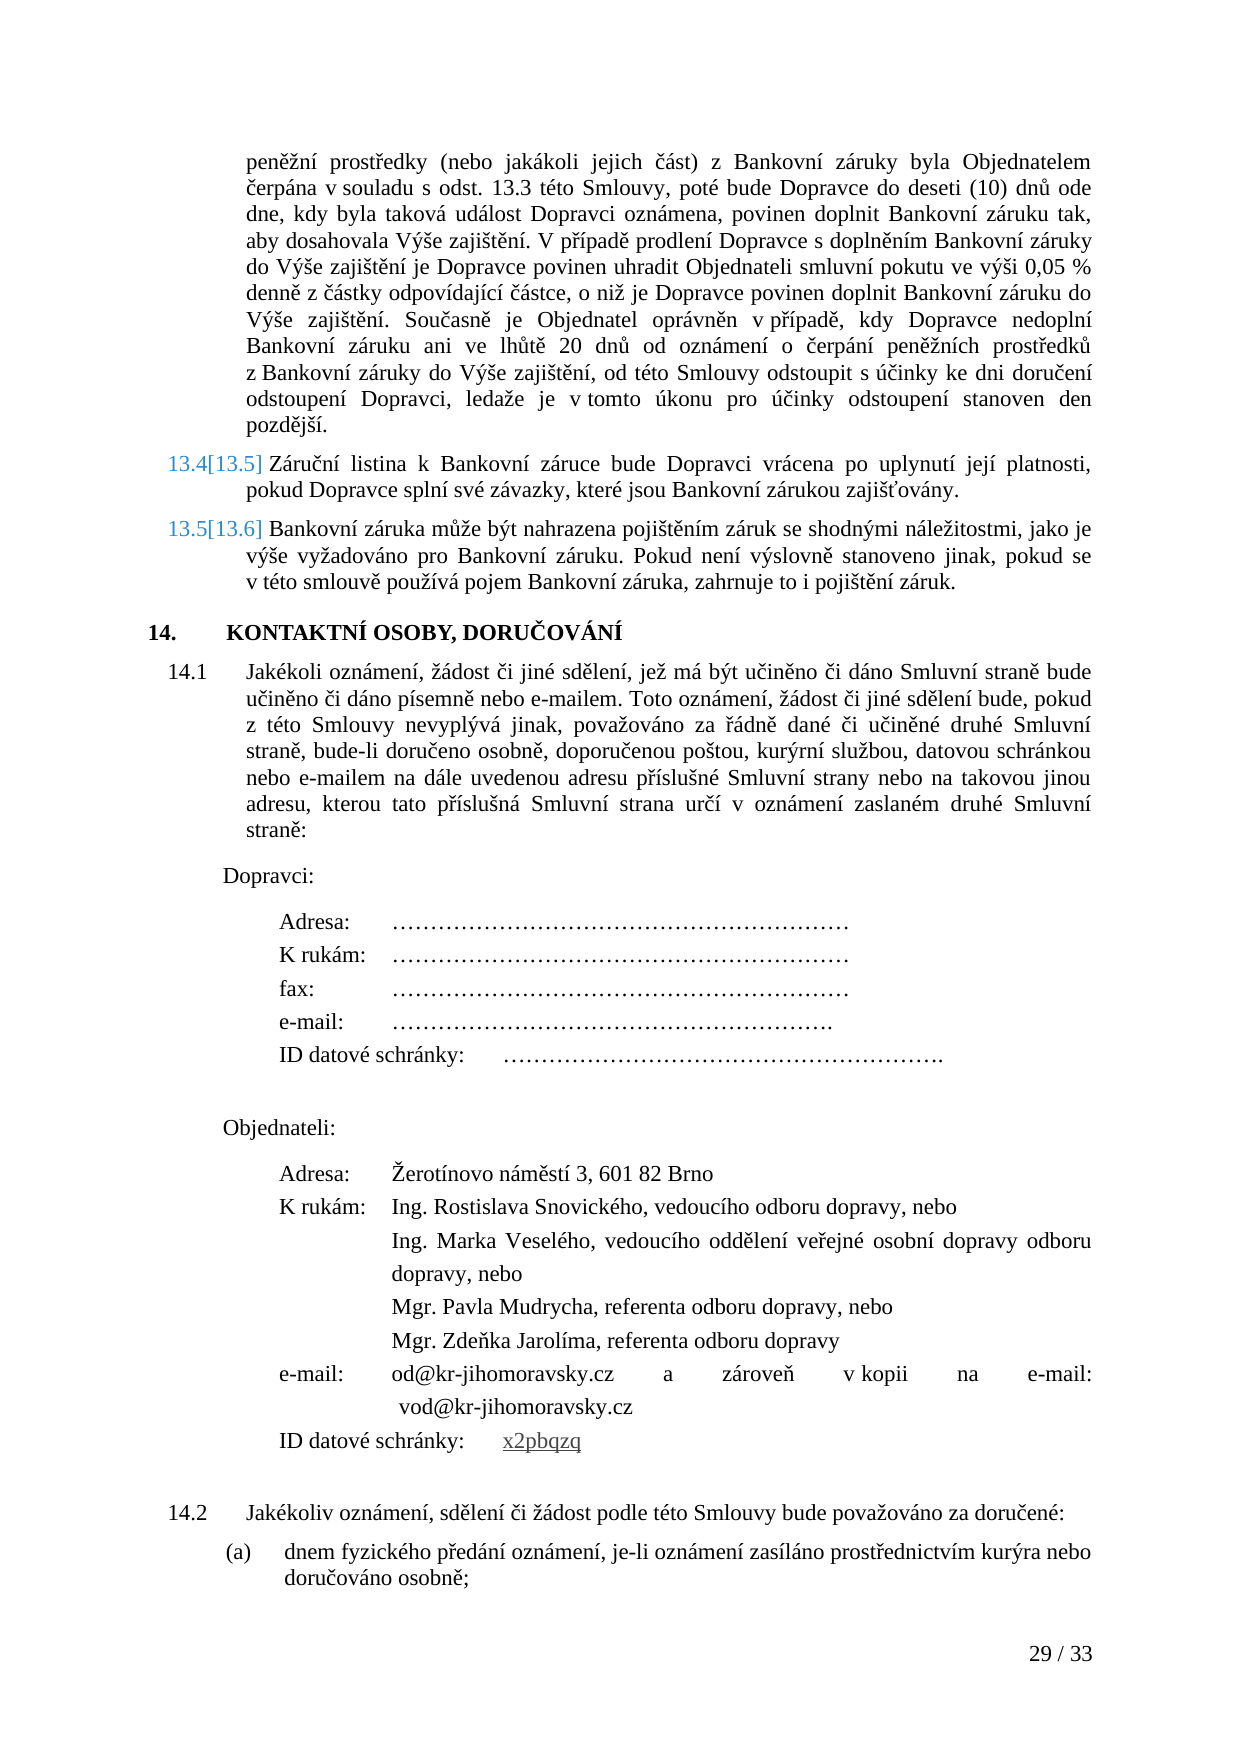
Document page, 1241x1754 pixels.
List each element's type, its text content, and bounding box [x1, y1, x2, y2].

list K rukám: …………………………………………………… [279, 934, 1092, 968]
list ID datové schránky: …………………………………………………. [279, 1034, 1092, 1068]
subtitle Kontaktní osoby, doručování [148, 619, 1092, 646]
list fax: …………………………………………………… [279, 968, 1092, 1001]
list Dopravci: [223, 855, 1092, 888]
list Adresa: Žerotínovo náměstí 3, 601 82 Brno [279, 1153, 1092, 1186]
list Mgr. Pavla Mudrycha, referenta odboru dopravy, nebo [391, 1286, 1092, 1320]
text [167, 148, 1092, 438]
list Objednateli: [223, 1107, 1092, 1141]
list Adresa: …………………………………………………… [279, 901, 1092, 934]
list Mgr. Zdeňka Jarolíma, referenta odboru dopravy [391, 1320, 1092, 1353]
text Jakékoli oznámení, žádost či jiné sdělení, jež má být učiněno či dáno Smluvní straně bude učiněno či dáno písemně nebo e-mailem. Toto oznámení, žádost či jiné sdělení bude, pokud z této Smlouvy nevyplývá jinak, považováno za řádně dané či učiněné druhé Smluvní straně, bude-li doručeno osobně, doporučenou poštou, kurýrní službou, datovou schránkou nebo e-mailem na dále uvedenou adresu příslušné Smluvní strany nebo na takovou jinou adresu, kterou tato příslušná Smluvní strana určí v oznámení zaslaném druhé Smluvní straně: [167, 658, 1092, 843]
text Záruční listina k Bankovní záruce bude Dopravci vrácena po uplynutí její platnosti, pokud Dopravce splní své závazky, které jsou Bankovní zárukou zajišťovány. [167, 450, 1092, 503]
list e-mail: …………………………………………………. [279, 1001, 1092, 1034]
text dnem fyzického předání oznámení, je-li oznámení zasíláno prostřednictvím kurýra nebo doručováno osobně; [226, 1538, 1092, 1591]
list e-mail: od@kr-jihomoravsky.cz a zároveň v kopii na e-mail: vod@kr-jihomoravsky.cz [279, 1353, 1092, 1420]
list K rukám: Ing. Rostislava Snovického, vedoucího odboru dopravy, nebo [279, 1186, 1092, 1220]
text Jakékoliv oznámení, sdělení či žádost podle této Smlouvy bude považováno za doručené: [167, 1499, 1092, 1525]
list Ing. Marka Veselého, vedoucího oddělení veřejné osobní dopravy odboru dopravy, nebo [391, 1220, 1092, 1286]
list ID datové schránky: x2pbqzq [279, 1420, 1092, 1453]
text Bankovní záruka může být nahrazena pojištěním záruk se shodnými náležitostmi, jako je výše vyžadováno pro Bankovní záruku. Pokud není výslovně stanoveno jinak, pokud se v této smlouvě používá pojem Bankovní záruka, zahrnuje to i pojištění záruk. [167, 515, 1092, 594]
